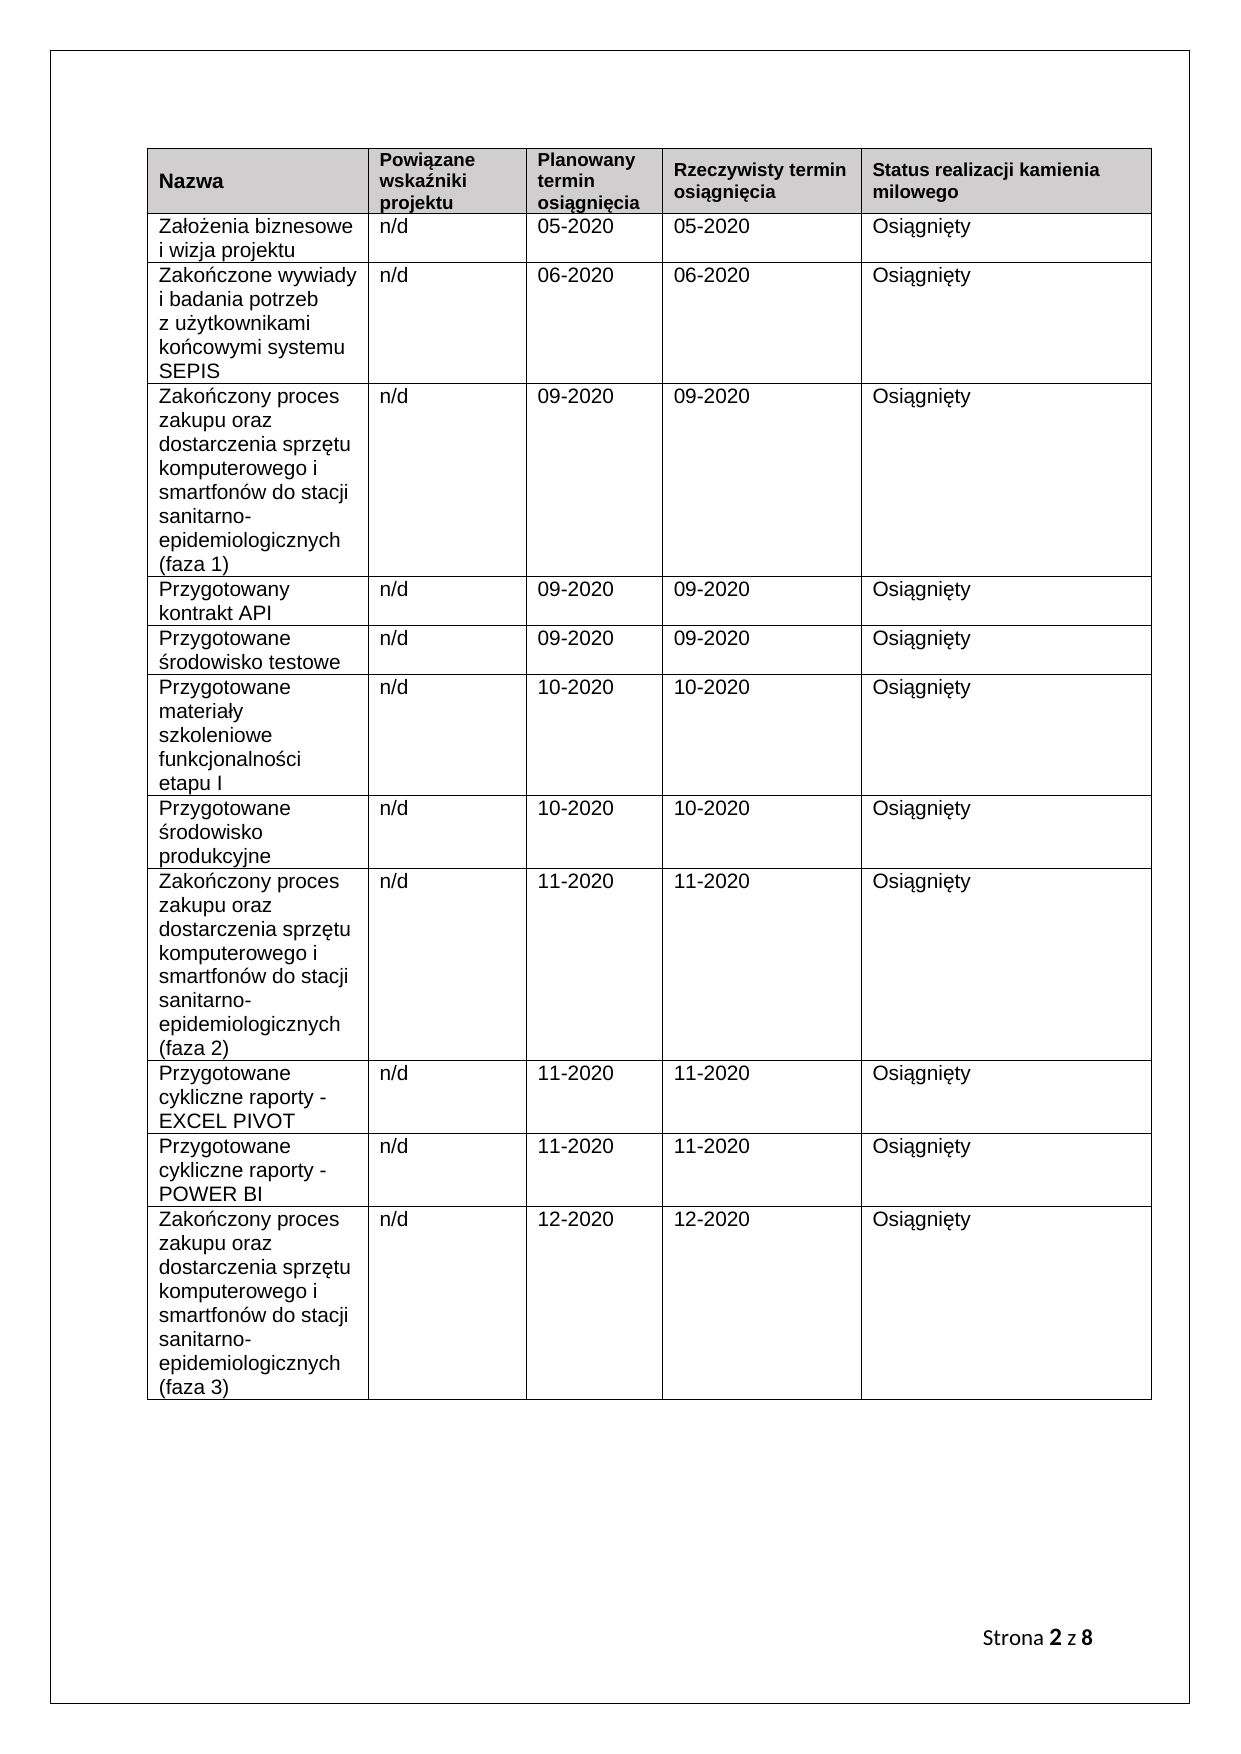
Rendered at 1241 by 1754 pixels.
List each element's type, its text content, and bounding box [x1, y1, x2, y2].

table_cell Przygotowane cykliczne raporty - EXCEL PIVOT [148, 1061, 368, 1133]
table_cell Zakończony proces zakupu oraz dostarczenia sprzętu komputerowego i smartfonów do stacji sanitarno-epidemiologicznych (faza 1) [148, 384, 368, 576]
table_cell Osiągnięty [862, 869, 1151, 1060]
table_cell 06-2020 [663, 263, 861, 383]
table_cell 09-2020 [527, 384, 662, 576]
table_cell Osiągnięty [862, 675, 1151, 794]
table_cell Osiągnięty [862, 1207, 1151, 1399]
table_cell 11-2020 [663, 869, 861, 1060]
table_cell n/d [369, 577, 526, 625]
table_cell 10-2020 [527, 796, 662, 867]
table_cell Przygotowane materiały szkoleniowe funkcjonalności etapu I [148, 675, 368, 794]
table_cell Osiągnięty [862, 214, 1151, 262]
table_cell Osiągnięty [862, 796, 1151, 867]
table_cell Zakończony proces zakupu oraz dostarczenia sprzętu komputerowego i smartfonów do stacji sanitarno-epidemiologicznych (faza 3) [148, 1207, 368, 1399]
table_header Status realizacji kamienia milowego [862, 149, 1151, 213]
table_header Rzeczywisty termin osiągnięcia [663, 149, 861, 213]
table_cell n/d [369, 626, 526, 674]
table_cell Osiągnięty [862, 1134, 1151, 1206]
table_cell 09-2020 [663, 577, 861, 625]
table_cell 10-2020 [663, 796, 861, 867]
table_header Planowany termin osiągnięcia [527, 149, 662, 213]
table_cell 10-2020 [663, 675, 861, 794]
table_cell 11-2020 [527, 869, 662, 1060]
table_cell 05-2020 [663, 214, 861, 262]
table_cell Osiągnięty [862, 384, 1151, 576]
table_cell Osiągnięty [862, 577, 1151, 625]
table_cell Osiągnięty [862, 263, 1151, 383]
table_cell 11-2020 [663, 1134, 861, 1206]
table_cell 10-2020 [527, 675, 662, 794]
table_header Powiązane wskaźniki projektu [369, 149, 526, 213]
table_cell Osiągnięty [862, 626, 1151, 674]
table_cell 09-2020 [527, 626, 662, 674]
table_cell 09-2020 [527, 577, 662, 625]
table_cell n/d [369, 796, 526, 867]
table_cell n/d [369, 214, 526, 262]
table_cell Przygotowane cykliczne raporty - POWER BI [148, 1134, 368, 1206]
table_header Nazwa [148, 149, 368, 213]
table_cell n/d [369, 1061, 526, 1133]
table_cell Przygotowany kontrakt API [148, 577, 368, 625]
table_cell Założenia biznesowe i wizja projektu [148, 214, 368, 262]
table_cell 11-2020 [663, 1061, 861, 1133]
table_cell 12-2020 [527, 1207, 662, 1399]
table_cell 05-2020 [527, 214, 662, 262]
table_cell n/d [369, 263, 526, 383]
table_cell n/d [369, 384, 526, 576]
table_cell 09-2020 [663, 626, 861, 674]
table_cell Przygotowane środowisko produkcyjne [148, 796, 368, 867]
table_cell Osiągnięty [862, 1061, 1151, 1133]
table_cell n/d [369, 675, 526, 794]
table_cell 09-2020 [663, 384, 861, 576]
table_cell 06-2020 [527, 263, 662, 383]
table_cell n/d [369, 1134, 526, 1206]
table_cell 12-2020 [663, 1207, 861, 1399]
table_cell 11-2020 [527, 1134, 662, 1206]
table_cell Zakończony proces zakupu oraz dostarczenia sprzętu komputerowego i smartfonów do stacji sanitarno-epidemiologicznych (faza 2) [148, 869, 368, 1060]
table_cell Zakończone wywiady i badania potrzeb z użytkownikami końcowymi systemu SEPIS [148, 263, 368, 383]
table_cell n/d [369, 1207, 526, 1399]
table_cell Przygotowane środowisko testowe [148, 626, 368, 674]
table_cell 11-2020 [527, 1061, 662, 1133]
table_cell n/d [369, 869, 526, 1060]
